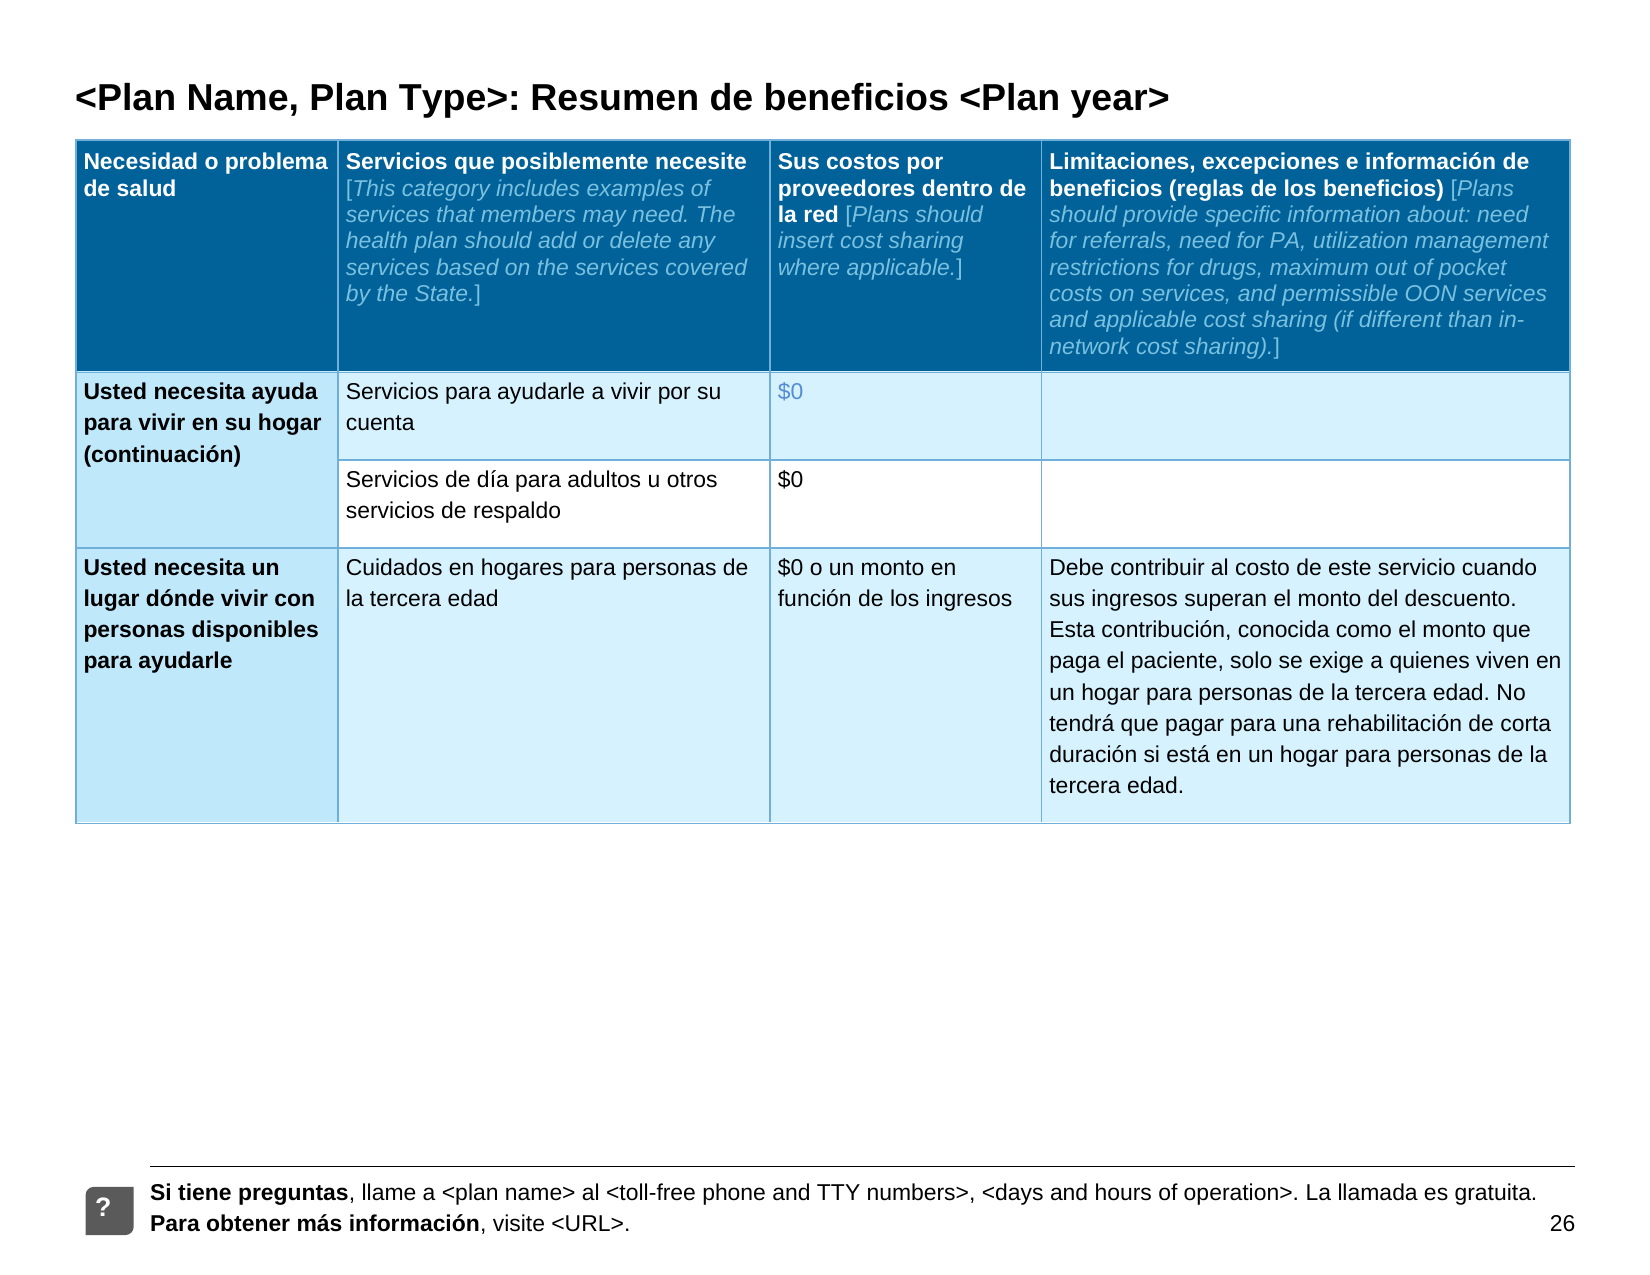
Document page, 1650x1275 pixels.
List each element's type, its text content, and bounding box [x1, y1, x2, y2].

table_header Necesidad o problema de salud [77, 141, 337, 371]
table_cell $0 [771, 461, 1041, 547]
table_cell $0 o un monto en función de los ingresos [771, 549, 1041, 822]
table_cell Cuidados en hogares para personas de la tercera edad [339, 549, 769, 822]
table_cell [1042, 373, 1569, 459]
table_cell Servicios para ayudarle a vivir por su cuenta [339, 373, 769, 459]
table_cell $0 [771, 373, 1041, 459]
table_header Sus costos por proveedores dentro de la red [Plans should insert cost sharing where applicable.] [771, 141, 1041, 371]
table_cell Usted necesita ayuda para vivir en su hogar (continuación) [77, 373, 337, 547]
table_cell Servicios de día para adultos u otros servicios de respaldo [339, 461, 769, 547]
table_header Limitaciones, excepciones e información de beneficios (reglas de los beneficios) [Plans should provide specific information about: need for referrals, need for PA, utilization management restrictions for drugs, maximum out of pocket costs on services, and permissible OON services and applicable cost sharing (if different than in-network cost sharing).] [1042, 141, 1569, 371]
table_cell [1042, 461, 1569, 547]
table_cell Debe contribuir al costo de este servicio cuando sus ingresos superan el monto del descuento. Esta contribución, conocida como el monto que paga el paciente, solo se exige a quienes viven en un hogar para personas de la tercera edad. No tendrá que pagar para una rehabilitación de corta duración si está en un hogar para personas de la tercera edad. [1042, 549, 1569, 822]
table_header Servicios que posiblemente necesite [This category includes examples of services that members may need. The health plan should add or delete any services based on the services covered by the State.] [339, 141, 769, 371]
table_cell Usted necesita un lugar dónde vivir con personas disponibles para ayudarle [77, 549, 337, 822]
